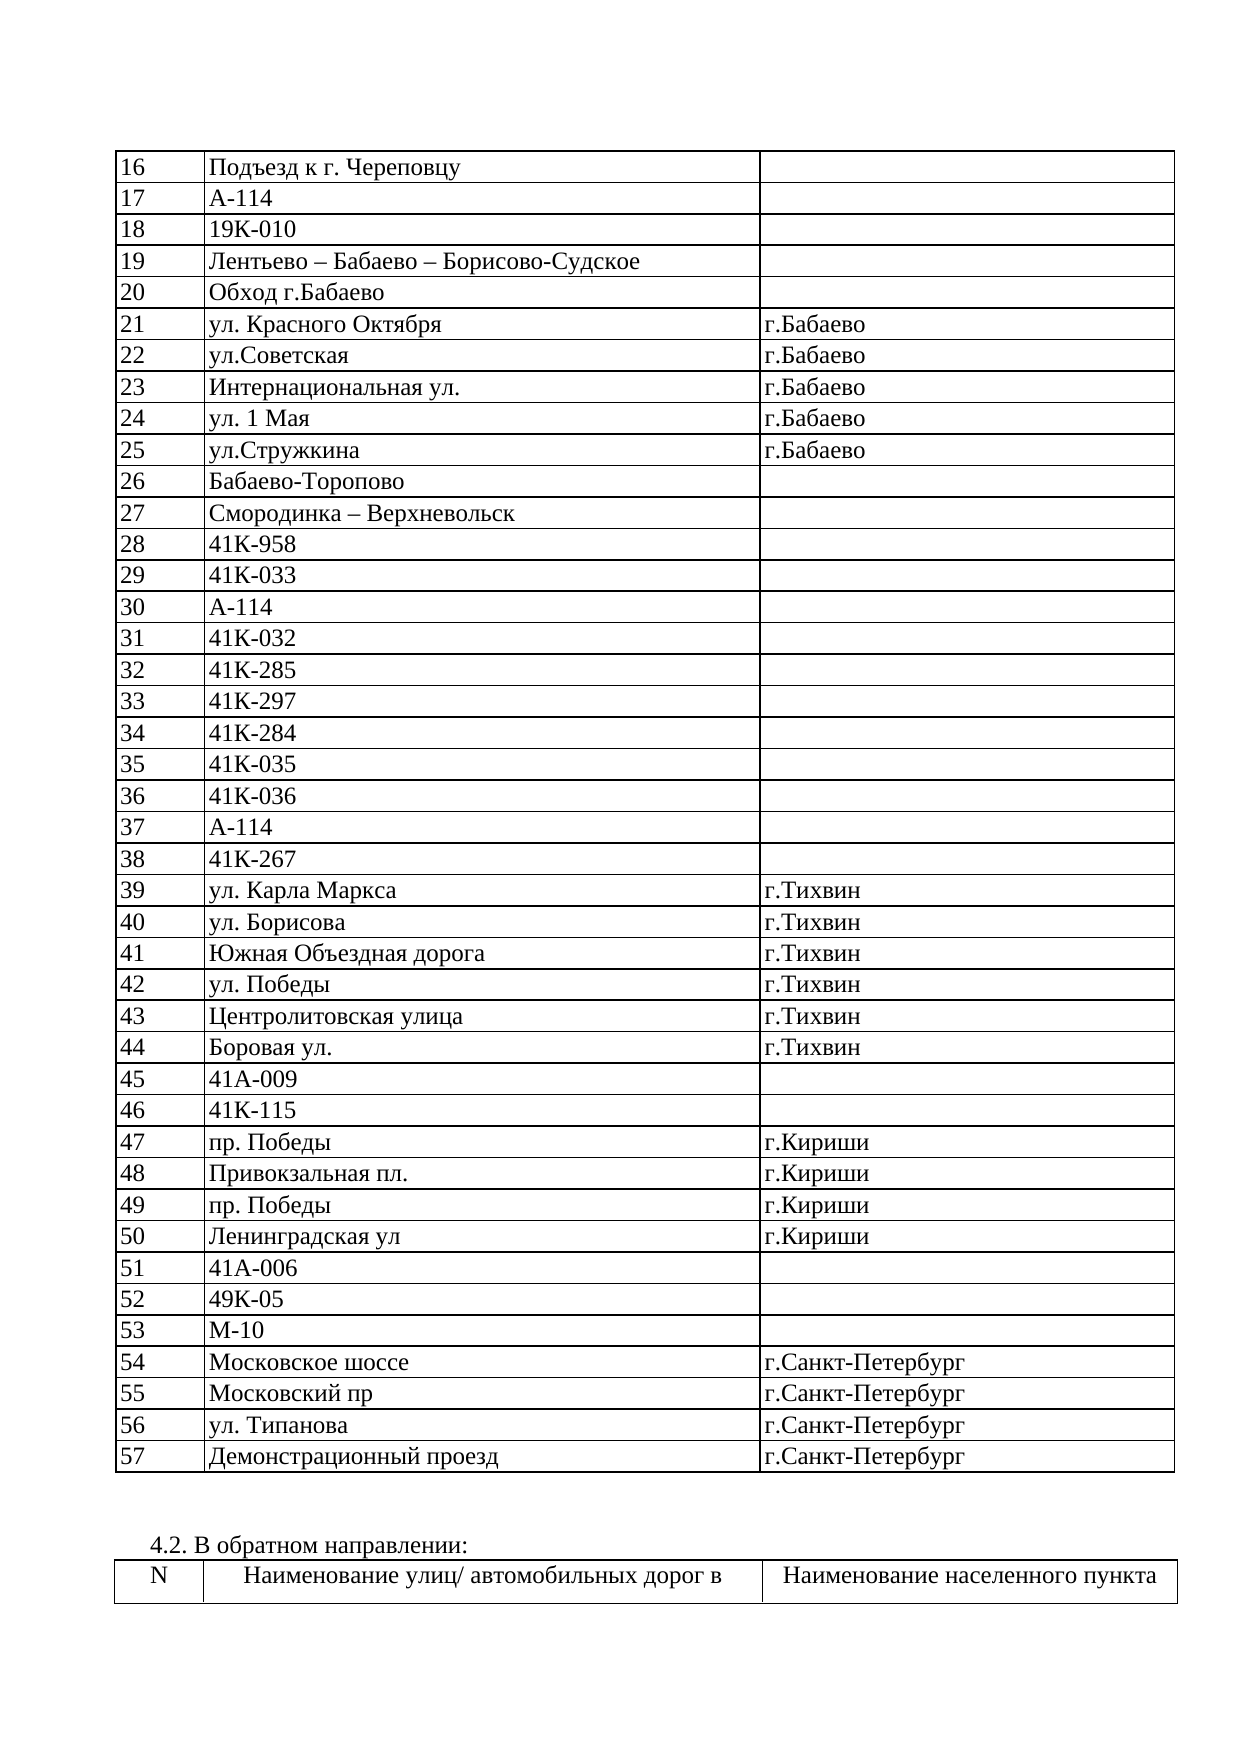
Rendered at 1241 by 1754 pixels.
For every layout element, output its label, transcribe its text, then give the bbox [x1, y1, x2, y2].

table_cell 49К-05 [205, 1284, 759, 1314]
table_cell Московское шоссе [205, 1347, 759, 1377]
table_cell 37 [117, 812, 204, 842]
table_cell г.Тихвин [761, 938, 1174, 968]
table_cell г.Бабаево [761, 372, 1174, 402]
table_cell ул.Советская [205, 340, 759, 370]
table_cell Смородинка – Верхневольск [205, 498, 759, 527]
table_cell Привокзальная пл. [205, 1158, 759, 1188]
table_cell Обход г.Бабаево [205, 277, 759, 307]
table_cell 43 [117, 1001, 204, 1031]
table_cell 21 [117, 309, 204, 339]
table_cell 55 [117, 1378, 204, 1408]
table_cell 41К-033 [205, 561, 759, 590]
table_cell 44 [117, 1032, 204, 1062]
table_cell [761, 812, 1174, 842]
table_cell 41А-006 [205, 1253, 759, 1282]
table_cell 25 [117, 435, 204, 464]
table_cell Центролитовская улица [205, 1001, 759, 1031]
table_cell г.Бабаево [761, 340, 1174, 370]
table_cell 41К-032 [205, 623, 759, 653]
table_cell [761, 781, 1174, 811]
table_header N п/п [115, 1561, 203, 1602]
table_cell Южная Объездная дорога [205, 938, 759, 968]
table_cell 28 [117, 529, 204, 559]
table_cell 52 [117, 1284, 204, 1314]
table_cell А-114 [205, 812, 759, 842]
table_cell 56 [117, 1410, 204, 1440]
table_cell г.Тихвин [761, 1001, 1174, 1031]
table_cell [761, 592, 1174, 622]
table_cell Интернациональная ул. [205, 372, 759, 402]
table_cell г.Кириши [761, 1221, 1174, 1251]
table_cell [761, 1253, 1174, 1282]
table_cell 19К-010 [205, 215, 759, 244]
table_cell [761, 844, 1174, 873]
table_cell 16 [117, 152, 204, 181]
table_cell 38 [117, 844, 204, 873]
table_cell [761, 1064, 1174, 1094]
table_cell ул. Типанова [205, 1410, 759, 1440]
table_cell г.Кириши [761, 1127, 1174, 1157]
table_cell г.Бабаево [761, 309, 1174, 339]
table_cell 54 [117, 1347, 204, 1377]
table_cell [761, 686, 1174, 716]
table_cell 27 [117, 498, 204, 527]
table_cell г.Санкт-Петербург [761, 1410, 1174, 1440]
table_cell Ленинградская ул [205, 1221, 759, 1251]
table_cell 41К-036 [205, 781, 759, 811]
table_cell 50 [117, 1221, 204, 1251]
table_cell [761, 1095, 1174, 1125]
table_cell [761, 246, 1174, 276]
table_cell г.Тихвин [761, 1032, 1174, 1062]
table_cell М-10 [205, 1316, 759, 1345]
table_cell 41К-267 [205, 844, 759, 873]
table_cell 18 [117, 215, 204, 244]
table_cell [761, 623, 1174, 653]
table_cell А-114 [205, 592, 759, 622]
table_cell [761, 1284, 1174, 1314]
table_cell ул. Красного Октября [205, 309, 759, 339]
text 4.2. В обратном направлении: [150, 1530, 1090, 1559]
table_cell 49 [117, 1190, 204, 1219]
table_cell г.Бабаево [761, 435, 1174, 464]
table_cell г.Санкт-Петербург [761, 1441, 1174, 1471]
table_cell 40 [117, 907, 204, 936]
table_cell 33 [117, 686, 204, 716]
table_cell 31 [117, 623, 204, 653]
table_cell 41К-285 [205, 655, 759, 685]
table_cell 23 [117, 372, 204, 402]
table_cell 57 [117, 1441, 204, 1471]
table_cell [761, 498, 1174, 527]
table_cell Лентьево – Бабаево – Борисово-Судское [205, 246, 759, 276]
table_cell 22 [117, 340, 204, 370]
table_cell 46 [117, 1095, 204, 1125]
table_cell 41А-009 [205, 1064, 759, 1094]
table_cell А-114 [205, 183, 759, 213]
table_cell г.Тихвин [761, 970, 1174, 999]
table_cell [761, 749, 1174, 779]
table_cell Подъезд к г. Череповцу [205, 152, 759, 181]
table_cell 34 [117, 718, 204, 748]
table_cell 41 [117, 938, 204, 968]
table_cell 41К-958 [205, 529, 759, 559]
table_cell 42 [117, 970, 204, 999]
table_cell 35 [117, 749, 204, 779]
table_cell 32 [117, 655, 204, 685]
table_cell [761, 277, 1174, 307]
table_cell г.Тихвин [761, 907, 1174, 936]
table_cell г.Кириши [761, 1158, 1174, 1188]
table_cell ул. Карла Маркса [205, 875, 759, 905]
table_cell 19 [117, 246, 204, 276]
table_cell 51 [117, 1253, 204, 1282]
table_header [763, 1561, 1177, 1602]
table_cell 36 [117, 781, 204, 811]
table_cell ул.Стружкина [205, 435, 759, 464]
table_cell пр. Победы [205, 1190, 759, 1219]
table_cell г.Кириши [761, 1190, 1174, 1219]
table_cell [761, 215, 1174, 244]
table_cell 30 [117, 592, 204, 622]
table_cell Демонстрационный проезд [205, 1441, 759, 1471]
table_cell 41К-284 [205, 718, 759, 748]
table_cell г.Санкт-Петербург [761, 1378, 1174, 1408]
table_cell [761, 655, 1174, 685]
table_cell [761, 561, 1174, 590]
table_cell [761, 529, 1174, 559]
table_cell [761, 466, 1174, 496]
table_cell Бабаево-Торопово [205, 466, 759, 496]
table_cell 29 [117, 561, 204, 590]
table_cell г.Санкт-Петербург [761, 1347, 1174, 1377]
table_cell ул. Борисова [205, 907, 759, 936]
table_cell 41К-115 [205, 1095, 759, 1125]
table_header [204, 1561, 762, 1602]
table_cell [761, 183, 1174, 213]
table_cell 41К-297 [205, 686, 759, 716]
table_cell [761, 718, 1174, 748]
table_cell 26 [117, 466, 204, 496]
table_cell 45 [117, 1064, 204, 1094]
table_cell 39 [117, 875, 204, 905]
table_cell 41К-035 [205, 749, 759, 779]
table_cell пр. Победы [205, 1127, 759, 1157]
table_cell Московский пр [205, 1378, 759, 1408]
table_cell [761, 1316, 1174, 1345]
table_cell г.Тихвин [761, 875, 1174, 905]
table_cell 48 [117, 1158, 204, 1188]
table_cell Боровая ул. [205, 1032, 759, 1062]
table_cell 53 [117, 1316, 204, 1345]
table_cell 20 [117, 277, 204, 307]
table_cell 17 [117, 183, 204, 213]
table_cell [761, 152, 1174, 181]
table_cell ул. 1 Мая [205, 403, 759, 433]
table_cell 24 [117, 403, 204, 433]
table_cell г.Бабаево [761, 403, 1174, 433]
table_cell ул. Победы [205, 970, 759, 999]
table_cell 47 [117, 1127, 204, 1157]
